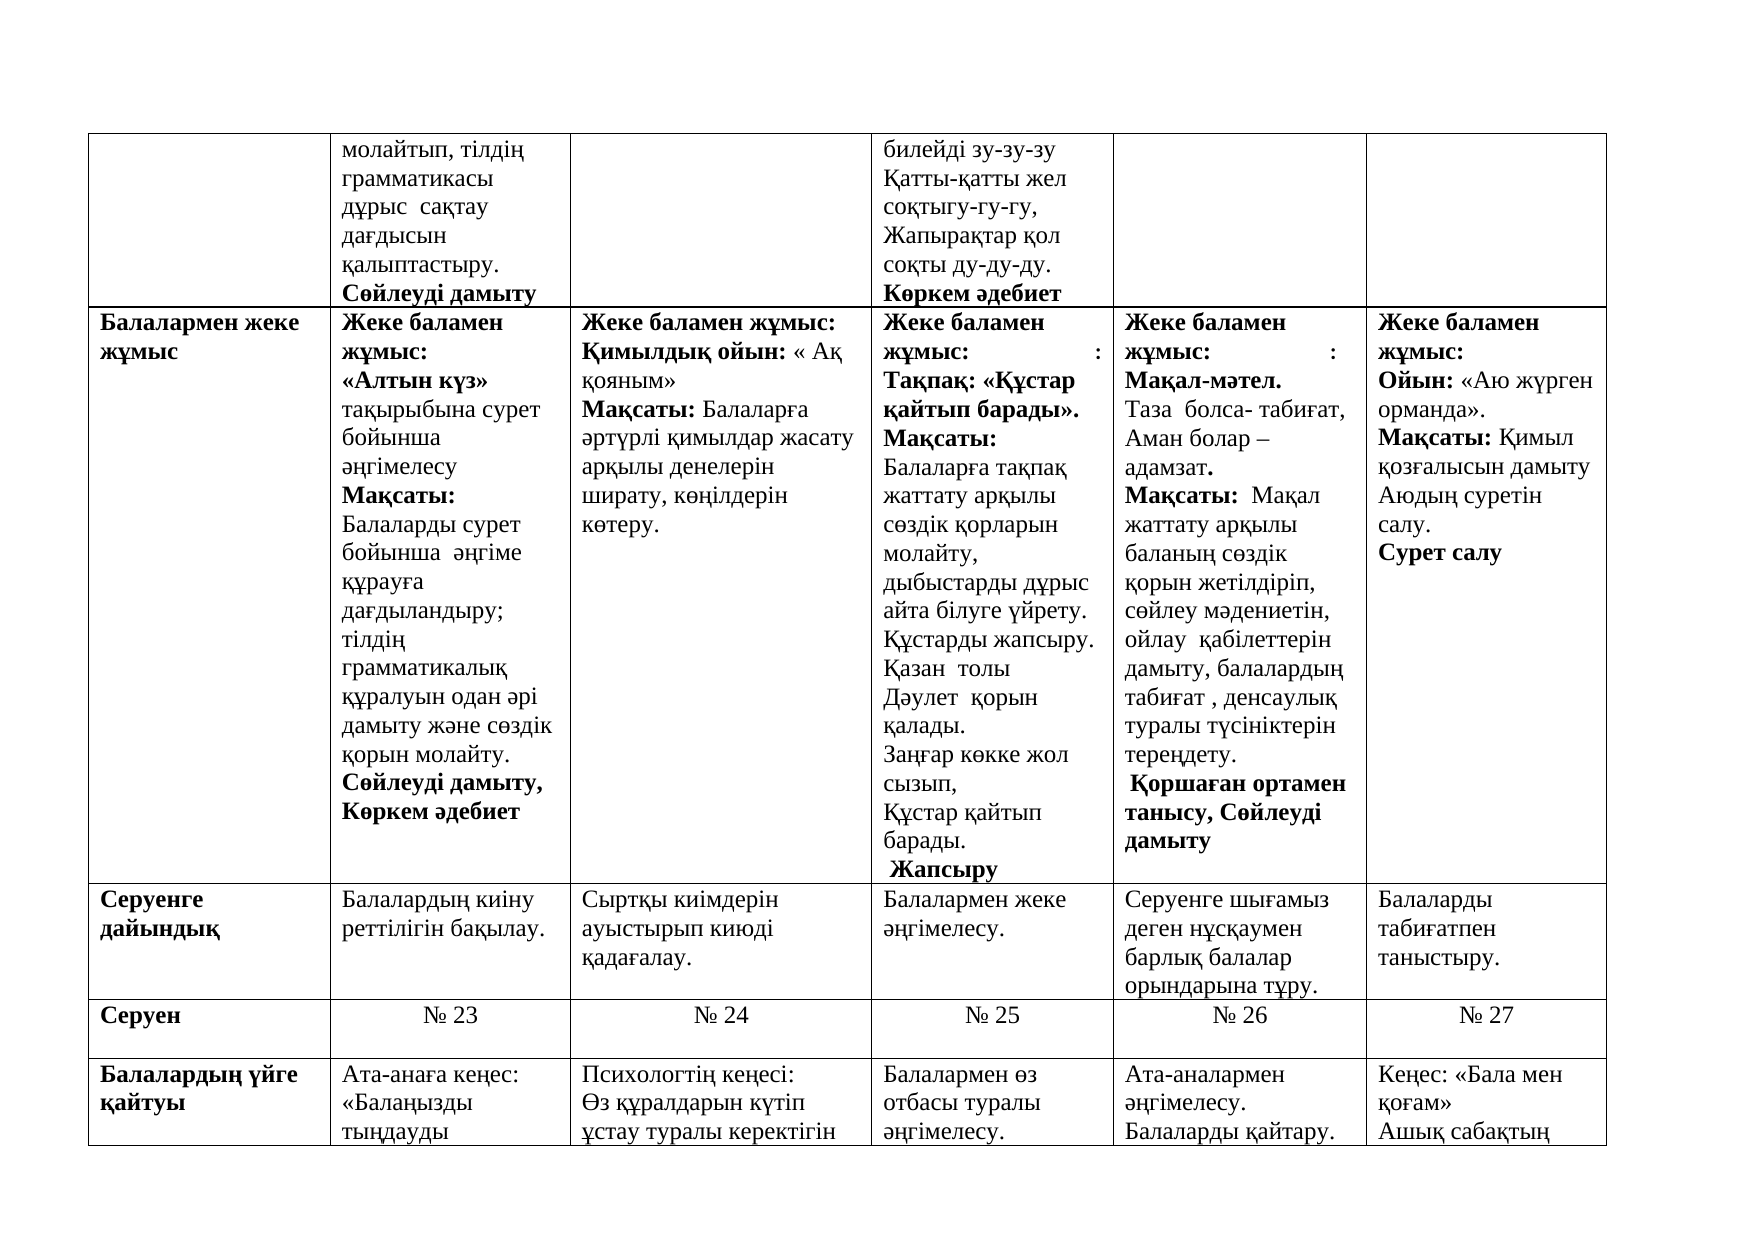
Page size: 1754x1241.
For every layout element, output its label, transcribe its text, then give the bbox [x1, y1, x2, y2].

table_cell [571, 1059, 871, 1145]
table_cell Жеке баламен жұмыс: Ойын: «Аю жүрген орманда». Мақсаты: Қимыл қозғалысын дамыту Аюдың суретін салу. Сурет салу [1367, 308, 1606, 883]
table_cell Жеке баламен жұмыс: Қимылдық ойын: « Ақ қояным» Мақсаты: Балаларға әртүрлі қимылдар жасату арқылы денелерін ширату, көңілдерін көтеру. [571, 308, 871, 883]
table_cell Жеке баламен жұмыс: «Алтын күз» тақырыбына сурет бойынша әңгімелесу Мақсаты: Балаларды сурет бойынша әңгіме құрауға дағдыландыру; тілдің грамматикалық құралуын одан әрі дамыту және сөздік қорын молайту. Сөйлеуді дамыту, Көркем әдебиет [331, 308, 570, 883]
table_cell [1367, 1059, 1606, 1145]
table_cell Серуенге шығамыз деген нұсқаумен барлық балалар орындарына тұру. [1114, 884, 1366, 999]
table_cell № 27 [1367, 1000, 1606, 1058]
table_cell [331, 134, 570, 306]
table_cell Сыртқы киімдерін ауыстырып киюді қадағалау. [571, 884, 871, 999]
table_cell № 25 [872, 1000, 1113, 1058]
table_cell Балалардың киіну реттілігін бақылау. [331, 884, 570, 999]
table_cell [1367, 134, 1606, 306]
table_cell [571, 134, 871, 306]
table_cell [872, 1059, 1113, 1145]
table_cell Серуен [89, 1000, 330, 1058]
table_cell Балалармен жеке жұмыс [89, 308, 330, 883]
table_cell № 26 [1114, 1000, 1366, 1058]
table_cell № 23 [331, 1000, 570, 1058]
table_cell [89, 134, 330, 306]
table_cell Жеке баламен жұмыс: : Тақпақ: «Құстар қайтып барады». Мақсаты: Балаларға тақпақ жаттату арқылы сөздік қорларын молайту, дыбыстарды дұрыс айта білуге үйрету. Құстарды жапсыру. Қазан толы Дәулет қорын қалады. Заңғар көкке жол сызып, Құстар қайтып барады. Жапсыру [872, 308, 1113, 883]
table_cell Балаларды табиғатпен таныстыру. [1367, 884, 1606, 999]
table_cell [872, 134, 1113, 306]
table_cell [1114, 1059, 1366, 1145]
table_cell № 24 [571, 1000, 871, 1058]
table_cell Серуенге дайындық [89, 884, 330, 999]
table_cell Балалармен жеке әңгімелесу. [872, 884, 1113, 999]
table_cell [331, 1059, 570, 1145]
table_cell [89, 1059, 330, 1145]
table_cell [1114, 134, 1366, 306]
table_cell Жеке баламен жұмыс: : Мақал-мәтел. Таза болса- табиғат, Аман болар –адамзат. Мақсаты: Мақал жаттату арқылы баланың сөздік қорын жетілдіріп, сөйлеу мәдениетін, ойлау қабілеттерін дамыту, балалардың табиғат , денсаулық туралы түсініктерін тереңдету. Қоршаған ортамен танысу, Сөйлеуді дамыту [1114, 308, 1366, 883]
